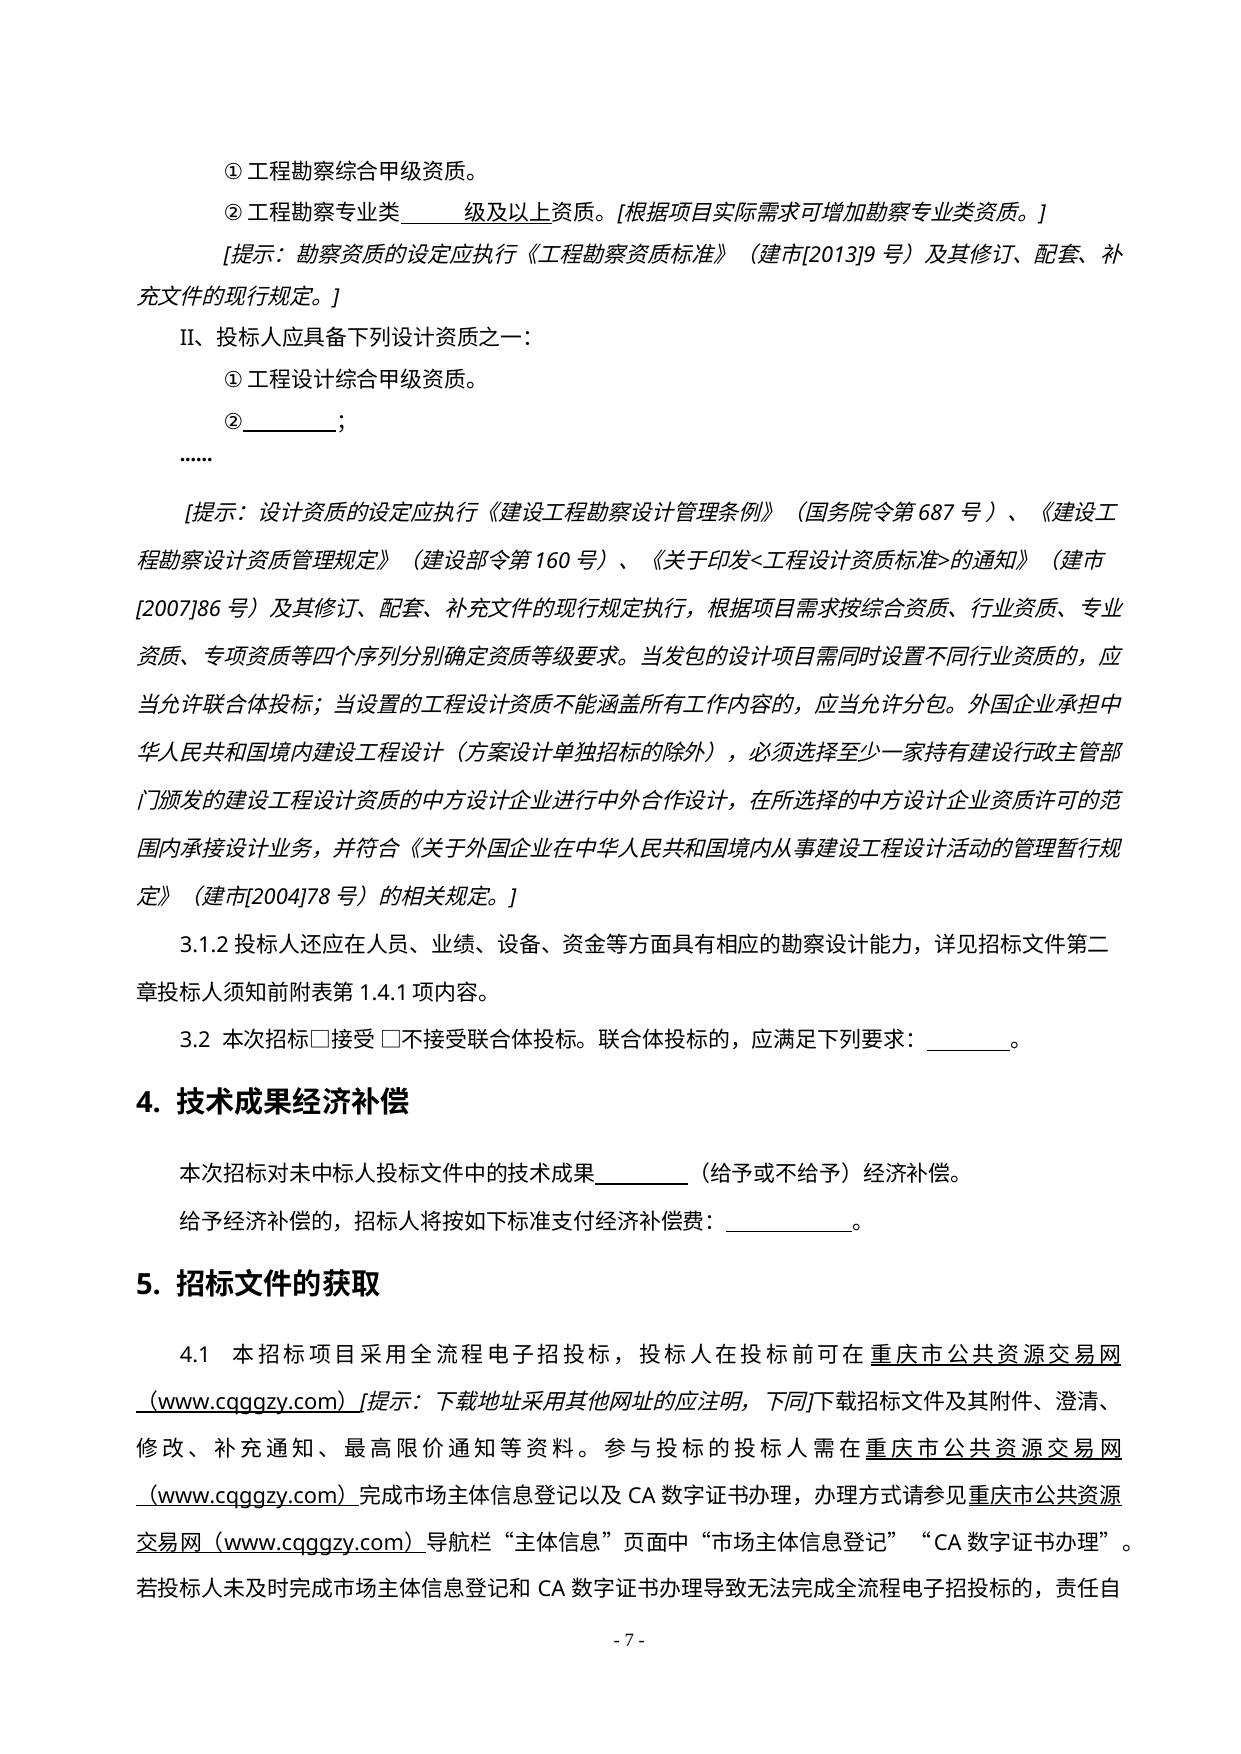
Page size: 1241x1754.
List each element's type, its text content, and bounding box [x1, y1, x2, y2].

text [提示：设计资质的设定应执行《建设工程勘察设计管理条例》（国务院令第687号 ）、《建设工程勘察设计资质管理规定》（建设部令第160号）、《关于印发<工程设计资质标准>的通知》（建市[2007]86号）及其修订、配套、补充文件的现行规定执行，根据项目需求按综合资质、行业资质、专业资质、专项资质等四个序列分别确定资质等级要求。当发包的设计项目需同时设置不同行业资质的，应当允许联合体投标；当设置的工程设计资质不能涵盖所有工作内容的，应当允许分包。外国企业承担中华人民共和国境内建设工程设计（方案设计单独招标的除外），必须选择至少一家持有建设行政主管部门颁发的建设工程设计资质的中方设计企业进行中外合作设计，在所选择的中方设计企业资质许可的范围内承接设计业务，并符合《关于外国企业在中华人民共和国境内从事建设工程设计活动的管理暂行规定》（建市[2004]78号）的相关规定。] [136, 482, 1122, 914]
text ...... [136, 437, 1122, 470]
subtitle 5. 招标文件的获取 [136, 1249, 1122, 1314]
text 3.2 本次招标□接受 □不接受联合体投标。联合体投标的，应满足下列要求： 。 [136, 1009, 1122, 1057]
text ② ； [136, 396, 1122, 437]
subtitle 4. 技术成果经济补偿 [136, 1068, 1122, 1133]
text 给予经济补偿的，招标人将按如下标准支付经济补偿费： 。 [136, 1191, 1122, 1239]
text ①工程勘察综合甲级资质。 [136, 146, 1122, 187]
text [提示：勘察资质的设定应执行《工程勘察资质标准》（建市[2013]9号）及其修订、配套、补充文件的现行规定。] [136, 229, 1122, 312]
text ②工程勘察专业类 级及以上资质。[根据项目实际需求可增加勘察专业类资质。] [136, 187, 1122, 229]
text 3.1.2 投标人还应在人员、业绩、设备、资金等方面具有相应的勘察设计能力，详见招标文件第二章投标人须知前附表第1.4.1项内容。 [136, 914, 1122, 1009]
text 本次招标对未中标人投标文件中的技术成果 （给予或不给予）经济补偿。 [136, 1143, 1122, 1191]
text ①工程设计综合甲级资质。 [136, 354, 1122, 396]
text II、投标人应具备下列设计资质之一： [136, 312, 1122, 354]
